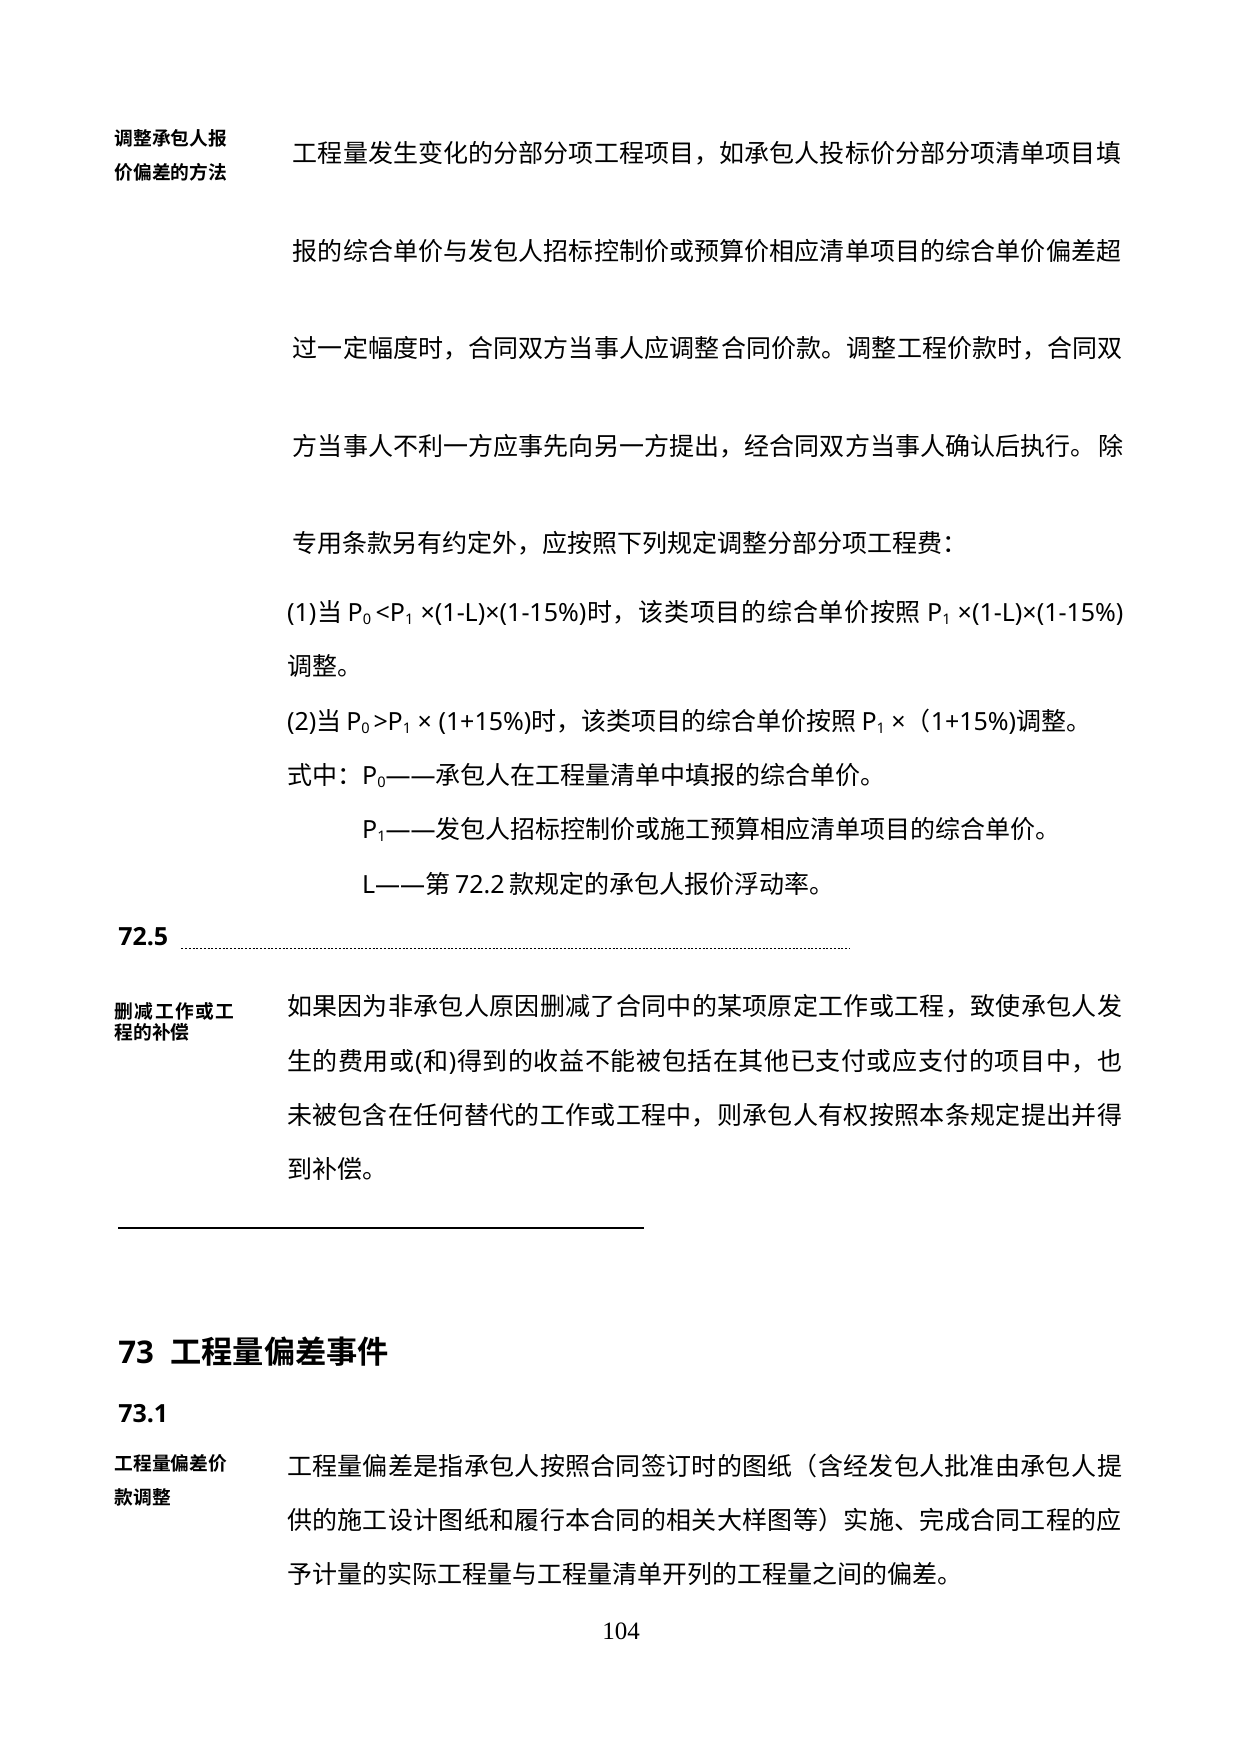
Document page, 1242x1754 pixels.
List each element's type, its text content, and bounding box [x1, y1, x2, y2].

text 工程量发生变化的分部分项工程项目，如承包人投标价分部分项清单项目填报的综合单价与发包人招标控制价或预算价相应清单项目的综合单价偏差超过一定幅度时，合同双方当事人应调整合同价款。调整工程价款时，合同双方当事人不利一方应事先向另一方提出，经合同双方当事人确认后执行。除专用条款另有约定外，应按照下列规定调整分部分项工程费： [293, 119, 1123, 574]
text 73 工程量偏差事件 [118, 1327, 1148, 1372]
text 工程量偏差是指承包人按照合同签订时的图纸（含经发包人批准由承包人提供的施工设计图纸和履行本合同的相关大样图等）实施、完成合同工程的应予计量的实际工程量与工程量清单开列的工程量之间的偏差。 [287, 1446, 1123, 1591]
text 72.5 [118, 919, 1123, 953]
text (1)当P0 <P1 ×(1-L)×(1-15%)时，该类项目的综合单价按照P1 ×(1-L)×(1-15%)调整。 [287, 592, 1123, 683]
text P1——发包人招标控制价或施工预算相应清单项目的综合单价。 [118, 810, 1123, 846]
text (2)当P0 >P1 × (1+15%)时，该类项目的综合单价按照P1 ×（1+15%)调整。 [287, 701, 1123, 737]
text L——第72.2款规定的承包人报价浮动率。 [118, 864, 1123, 901]
text 如果因为非承包人原因删减了合同中的某项原定工作或工程，致使承包人发生的费用或(和)得到的收益不能被包括在其他已支付或应支付的项目中，也未被包含在任何替代的工作或工程中，则承包人有权按照本条规定提出并得到补偿。 [287, 987, 1123, 1186]
text 式中：P0——承包人在工程量清单中填报的综合单价。 [118, 756, 1123, 792]
text 73.1 [118, 1395, 1123, 1429]
